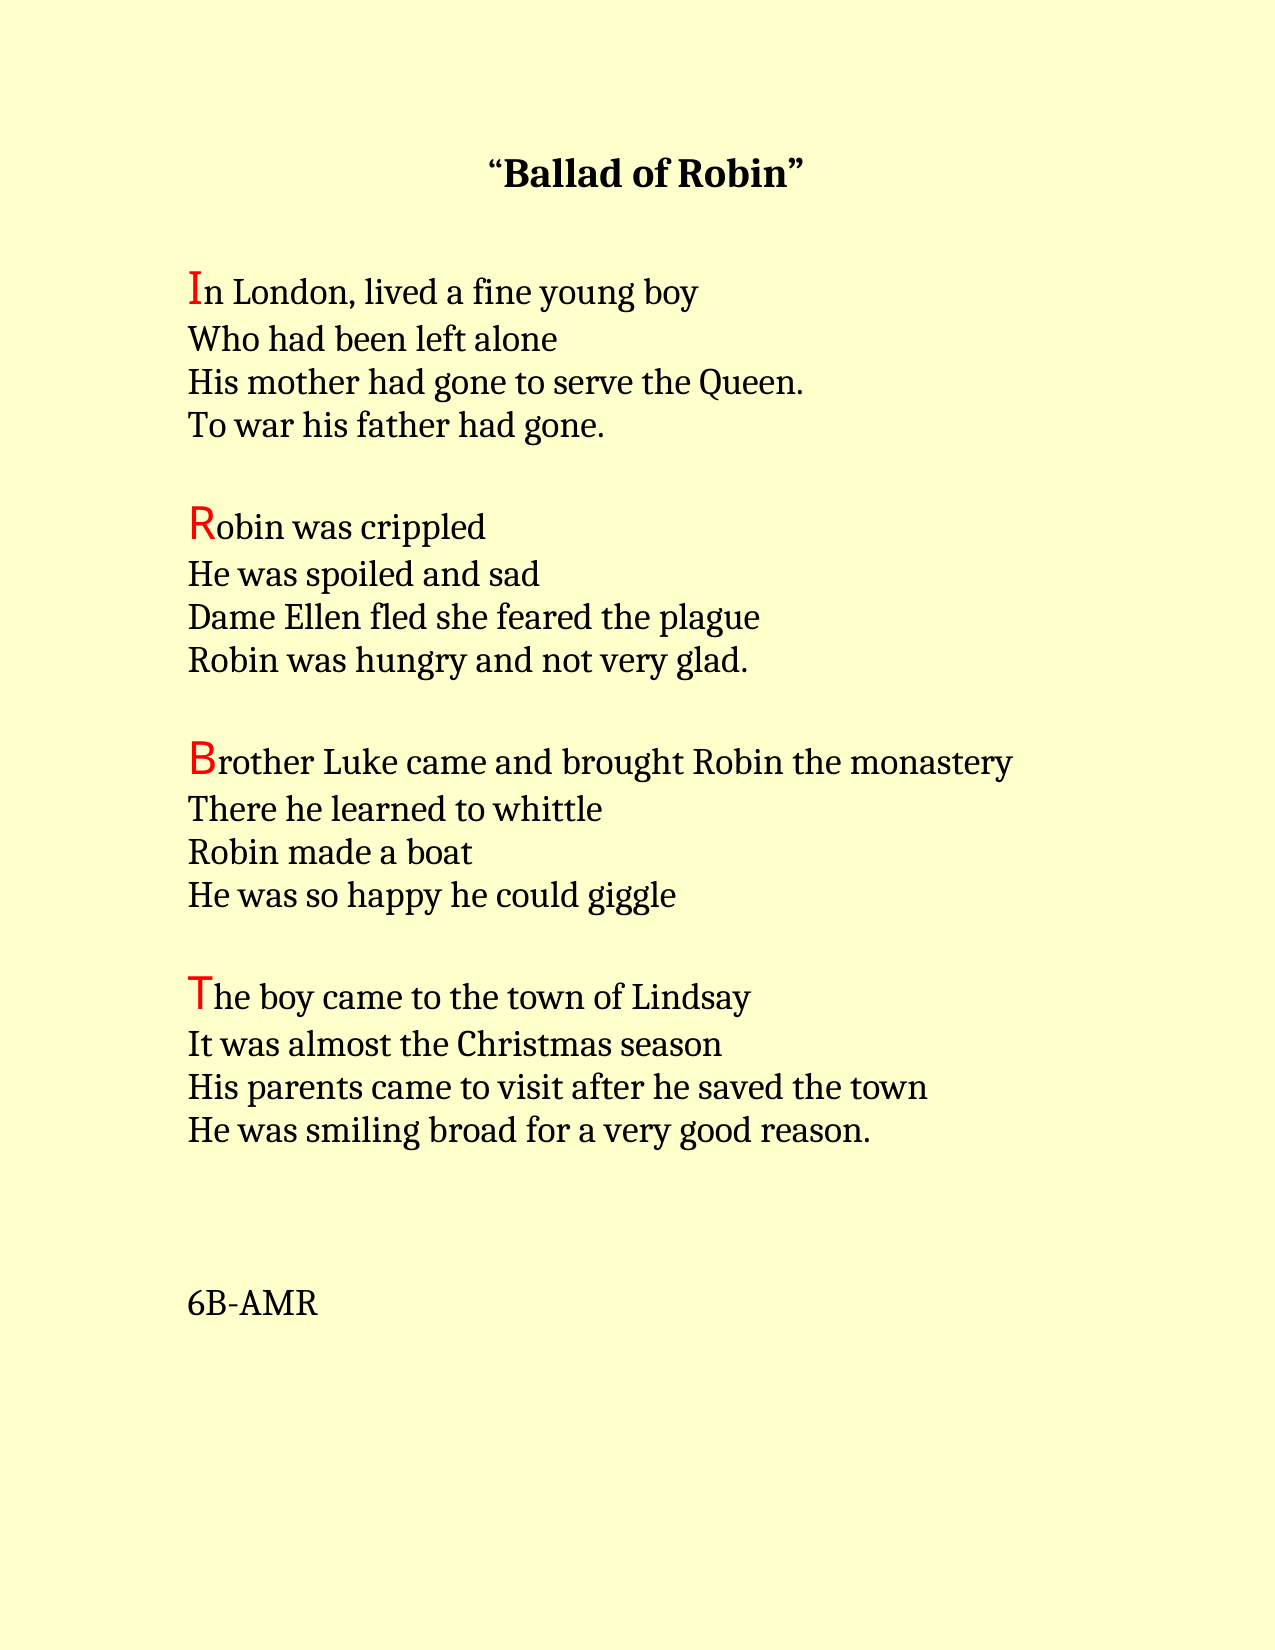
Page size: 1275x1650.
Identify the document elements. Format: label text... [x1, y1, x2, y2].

text Brother Luke came and brought Robin the monastery [187, 725, 1087, 788]
text It was almost the Christmas season [187, 1022, 1087, 1066]
text “Ballad of Robin” [187, 150, 1087, 198]
text His mother had gone to serve the Queen. [187, 361, 1087, 404]
text He was smiling broad for a very good reason. [187, 1109, 1087, 1152]
text Who had been left alone [187, 318, 1087, 361]
text To war his father had gone. [187, 404, 1087, 447]
text Robin was crippled [187, 490, 1087, 553]
text The boy came to the town of Lindsay [187, 960, 1087, 1022]
text He was spoiled and sad [187, 553, 1087, 596]
text He was so happy he could giggle [187, 874, 1087, 917]
text Dame Ellen fled she feared the plague [187, 596, 1087, 639]
text His parents came to visit after he saved the town [187, 1066, 1087, 1109]
text Robin was hungry and not very glad. [187, 639, 1087, 682]
text There he learned to whittle [187, 788, 1087, 831]
text In London, lived a fine young boy [187, 255, 1087, 318]
text Robin made a boat [187, 831, 1087, 874]
text 6B-AMR [187, 1281, 1087, 1324]
